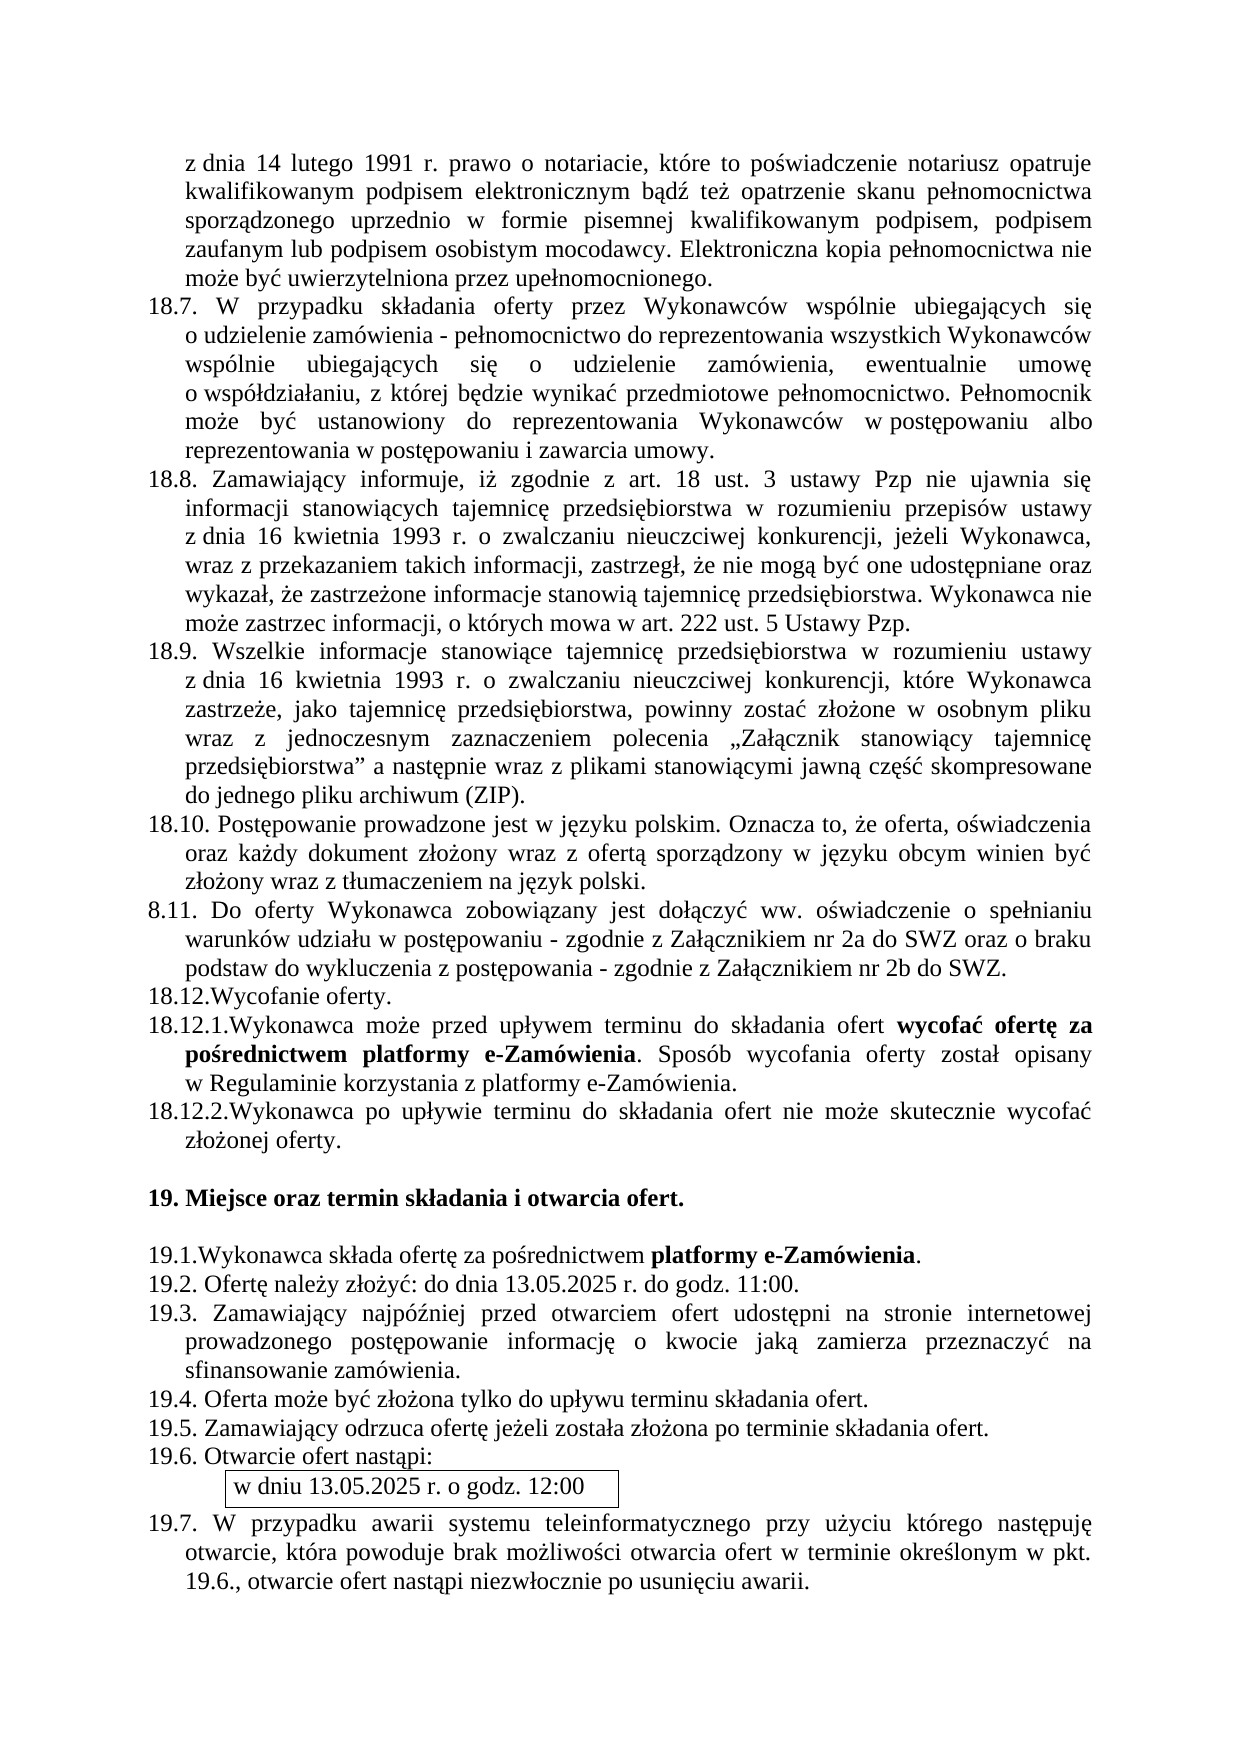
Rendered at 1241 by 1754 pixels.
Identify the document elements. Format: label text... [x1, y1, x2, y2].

text 19.5. Zamawiający odrzuca ofertę jeżeli została złożona po terminie składania ofert. [148, 1413, 1093, 1441]
text 19.4. Oferta może być złożona tylko do upływu terminu składania ofert. [148, 1384, 1093, 1413]
text 19.7. W przypadku awarii systemu teleinformatycznego przy użyciu którego następuję otwarcie, która powoduje brak możliwości otwarcia ofert w terminie określonym w pkt. 19.6., otwarcie ofert nastąpi niezwłocznie po usunięciu awarii. [148, 1508, 1093, 1594]
text 18.12.Wycofanie oferty. [148, 981, 1093, 1010]
text 18.7. W przypadku składania oferty przez Wykonawców wspólnie ubiegających się o udzielenie zamówienia - pełnomocnictwo do reprezentowania wszystkich Wykonawców wspólnie ubiegających się o udzielenie zamówienia, ewentualnie umowę o współdziałaniu, z której będzie wynikać przedmiotowe pełnomocnictwo. Pełnomocnik może być ustanowiony do reprezentowania Wykonawców w postępowaniu albo reprezentowania w postępowaniu i zawarcia umowy. [148, 291, 1093, 464]
text 18.12.1.Wykonawca może przed upływem terminu do składania ofert wycofać ofertę za pośrednictwem platformy e-Zamówienia. Sposób wycofania oferty został opisany w Regulaminie korzystania z platformy e-Zamówienia. [148, 1010, 1093, 1096]
text 8.11. Do oferty Wykonawca zobowiązany jest dołączyć ww. oświadczenie o spełnianiu warunków udziału w postępowaniu - zgodnie z Załącznikiem nr 2a do SWZ oraz o braku podstaw do wykluczenia z postępowania - zgodnie z Załącznikiem nr 2b do SWZ. [148, 895, 1093, 981]
text 18.12.2.Wykonawca po upływie terminu do składania ofert nie może skutecznie wycofać złożonej oferty. [148, 1096, 1093, 1154]
text 18.10. Postępowanie prowadzone jest w języku polskim. Oznacza to, że oferta, oświadczenia oraz każdy dokument złożony wraz z ofertą sporządzony w języku obcym winien być złożony wraz z tłumaczeniem na język polski. [148, 809, 1093, 895]
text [148, 148, 1093, 291]
text 18.8. Zamawiający informuje, iż zgodnie z art. 18 ust. 3 ustawy Pzp nie ujawnia się informacji stanowiących tajemnicę przedsiębiorstwa w rozumieniu przepisów ustawy z dnia 16 kwietnia 1993 r. o zwalczaniu nieuczciwej konkurencji, jeżeli Wykonawca, wraz z przekazaniem takich informacji, zastrzegł, że nie mogą być one udostępniane oraz wykazał, że zastrzeżone informacje stanowią tajemnicę przedsiębiorstwa. Wykonawca nie może zastrzec informacji, o których mowa w art. 222 ust. 5 Ustawy Pzp. [148, 464, 1093, 636]
table_header w dniu 13.05.2025 r. o godz. 12:00 [226, 1471, 618, 1507]
text 19.6. Otwarcie ofert nastąpi: [148, 1441, 1093, 1470]
text 19. Miejsce oraz termin składania i otwarcia ofert. [148, 1183, 1093, 1211]
text 19.3. Zamawiający najpóźniej przed otwarciem ofert udostępni na stronie internetowej prowadzonego postępowanie informację o kwocie jaką zamierza przeznaczyć na sfinansowanie zamówienia. [148, 1298, 1093, 1384]
text 19.2. Ofertę należy złożyć: do dnia 13.05.2025 r. do godz. 11:00. [148, 1269, 1093, 1298]
text 19.1.Wykonawca składa ofertę za pośrednictwem platformy e-Zamówienia. [148, 1240, 1093, 1269]
text 18.9. Wszelkie informacje stanowiące tajemnicę przedsiębiorstwa w rozumieniu ustawy z dnia 16 kwietnia 1993 r. o zwalczaniu nieuczciwej konkurencji, które Wykonawca zastrzeże, jako tajemnicę przedsiębiorstwa, powinny zostać złożone w osobnym pliku wraz z jednoczesnym zaznaczeniem polecenia „Załącznik stanowiący tajemnicę przedsiębiorstwa” a następnie wraz z plikami stanowiącymi jawną część skompresowane do jednego pliku archiwum (ZIP). [148, 636, 1093, 809]
